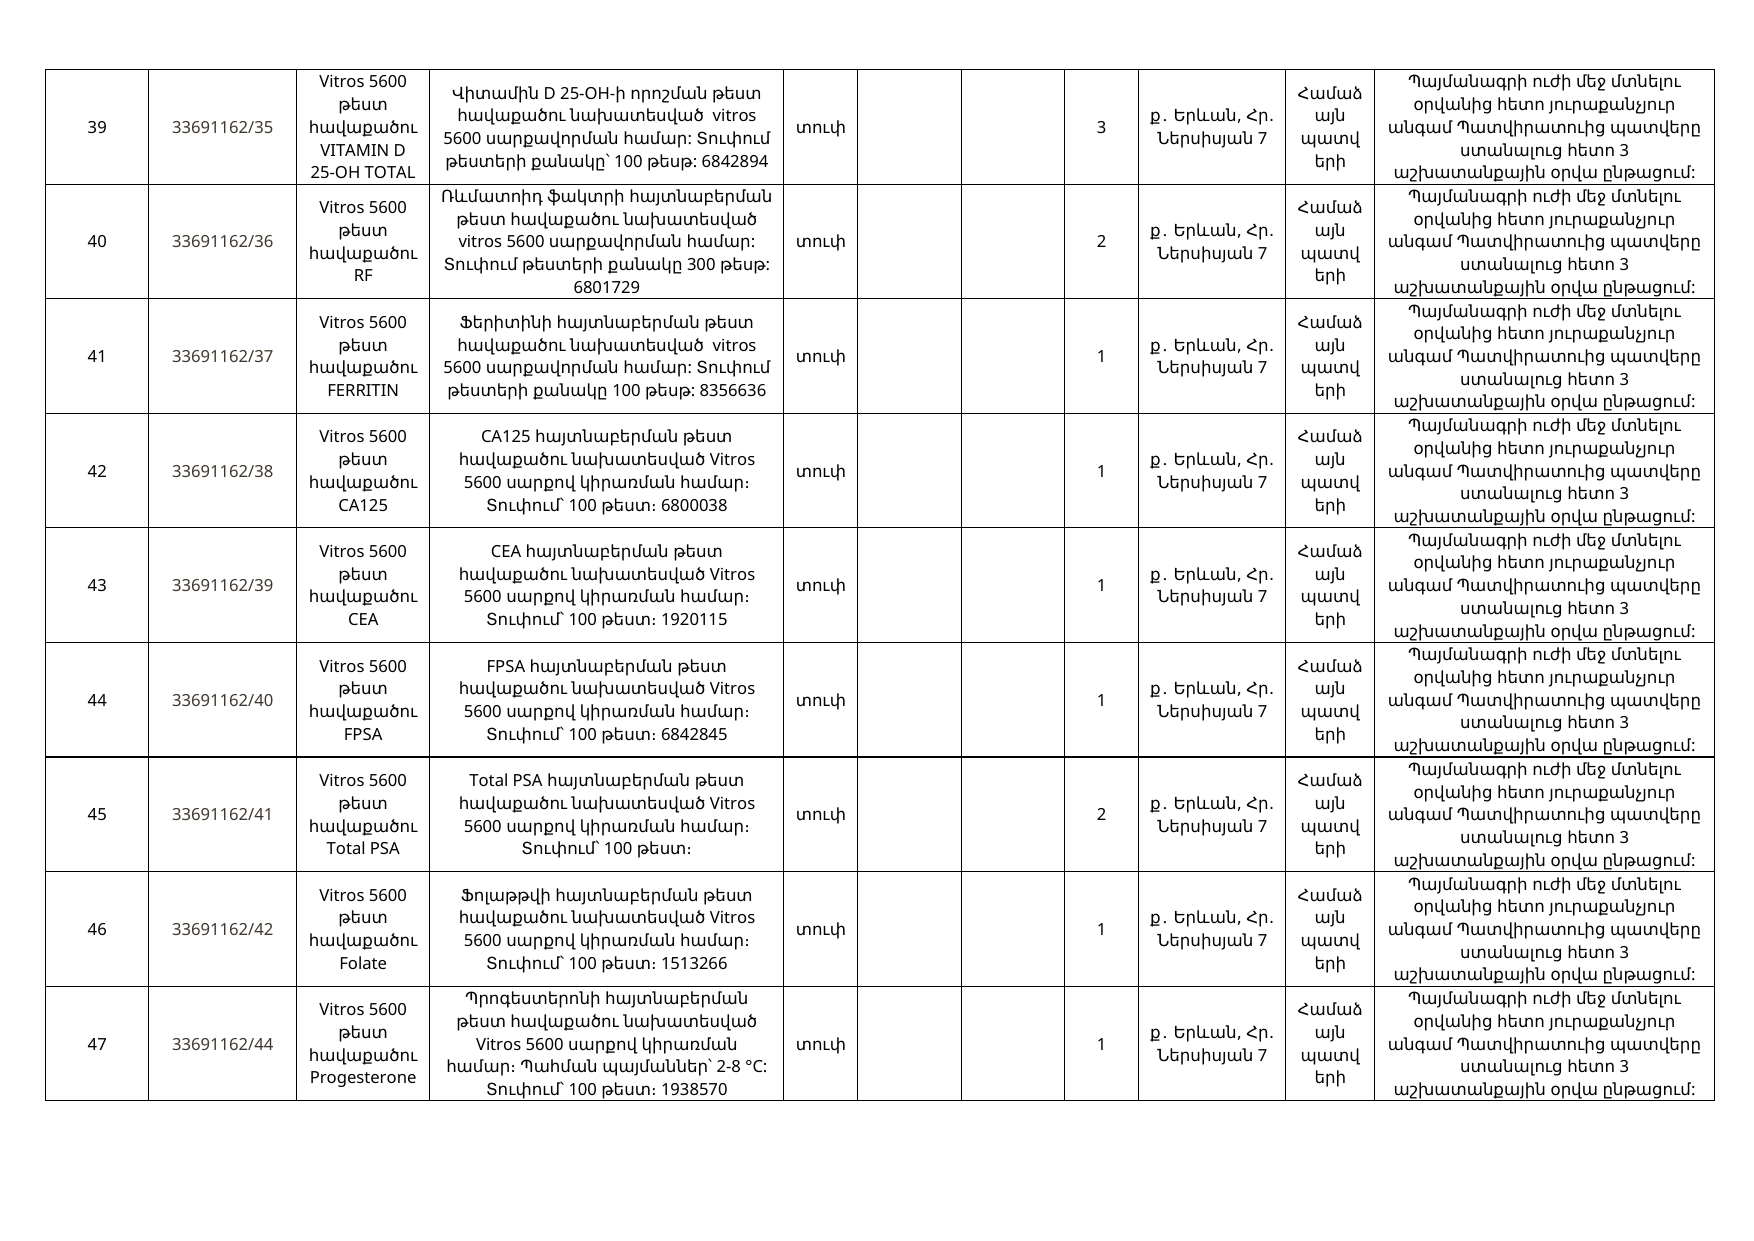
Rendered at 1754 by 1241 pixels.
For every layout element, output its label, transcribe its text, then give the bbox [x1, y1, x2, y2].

table_cell [962, 987, 1064, 1100]
table_cell տուփ [784, 758, 857, 871]
table_cell [858, 299, 961, 413]
table_cell Համաձայն պատվերի [1286, 299, 1374, 413]
table_cell Vitros 5600 թեստ հավաքածու FPSA [297, 643, 429, 756]
table_cell Համաձայն պատվերի [1286, 987, 1374, 1100]
table_cell [962, 414, 1064, 527]
table_cell Վիտամին D 25-OH-ի որոշման թեստ հավաքածու նախատեսված vitros 5600 սարքավորման համար: Տուփում թեստերի քանակը՝ 100 թեսթ: 6842894 [430, 70, 783, 183]
table_cell 45 [46, 758, 148, 871]
table_cell տուփ [784, 643, 857, 756]
table_cell Համաձայն պատվերի [1286, 758, 1374, 871]
table_cell Պայմանագրի ուժի մեջ մտնելու օրվանից հետո յուրաքանչյուր անգամ Պատվիրատուից պատվերը ստանալուց հետո 3 աշխատանքային օրվա ընթացում: [1375, 185, 1714, 298]
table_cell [1139, 70, 1285, 183]
table_cell Vitros 5600 թեստ հավաքածու RF [297, 185, 429, 298]
table_cell 33691162/35 [149, 70, 296, 183]
table_cell Vitros 5600 թեստ հավաքածու CA125 [297, 414, 429, 527]
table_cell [1375, 987, 1714, 1100]
table_cell 43 [46, 528, 148, 642]
table_cell 33691162/37 [149, 299, 296, 413]
table_cell FPSA հայտնաբերման թեստ հավաքածու նախատեսված Vitros 5600 սարքով կիրառման համար։ Տուփում՝ 100 թեստ։ 6842845 [430, 643, 783, 756]
table_cell Պայմանագրի ուժի մեջ մտնելու օրվանից հետո յուրաքանչյուր անգամ Պատվիրատուից պատվերը ստանալուց հետո 3 աշխատանքային օրվա ընթացում: [1375, 299, 1714, 413]
table_cell [858, 758, 961, 871]
table_cell 33691162/39 [149, 528, 296, 642]
table_cell 1 [1065, 414, 1138, 527]
table_cell ք․ Երևան, Հր․ Ներսիսյան 7 [1139, 758, 1285, 871]
table_cell 33691162/42 [149, 872, 296, 986]
table_cell Total PSA հայտնաբերման թեստ հավաքածու նախատեսված Vitros 5600 սարքով կիրառման համար։ Տուփում՝ 100 թեստ։ [430, 758, 783, 871]
table_cell 40 [46, 185, 148, 298]
table_cell տուփ [784, 70, 857, 183]
table_cell տուփ [784, 987, 857, 1100]
table_cell [858, 528, 961, 642]
table_cell 33691162/38 [149, 414, 296, 527]
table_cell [1139, 987, 1285, 1100]
table_cell Vitros 5600 թեստ հավաքածու Progesterone [297, 987, 429, 1100]
table_cell [858, 643, 961, 756]
table_cell Պայմանագրի ուժի մեջ մտնելու օրվանից հետո յուրաքանչյուր անգամ Պատվիրատուից պատվերը ստանալուց հետո 3 աշխատանքային օրվա ընթացում: [1375, 414, 1714, 527]
table_cell ք․ Երևան, Հր․ Ներսիսյան 7 [1139, 872, 1285, 986]
table_cell 47 [46, 987, 148, 1100]
table_cell ք․ Երևան, Հր․ Ներսիսյան 7 [1139, 185, 1285, 298]
table_cell 1 [1065, 643, 1138, 756]
table_cell տուփ [784, 185, 857, 298]
table_cell Պայմանագրի ուժի մեջ մտնելու օրվանից հետո յուրաքանչյուր անգամ Պատվիրատուից պատվերը ստանալուց հետո 3 աշխատանքային օրվա ընթացում: [1375, 872, 1714, 986]
table_cell CEA հայտնաբերման թեստ հավաքածու նախատեսված Vitros 5600 սարքով կիրառման համար։ Տուփում՝ 100 թեստ։ 1920115 [430, 528, 783, 642]
table_cell տուփ [784, 414, 857, 527]
table_cell 39 [46, 70, 148, 183]
table_cell Համաձայն պատվերի [1286, 185, 1374, 298]
table_cell Ֆոլաթթվի հայտնաբերման թեստ հավաքածու նախատեսված Vitros 5600 սարքով կիրառման համար։ Տուփում՝ 100 թեստ։ 1513266 [430, 872, 783, 986]
table_cell [962, 70, 1064, 183]
table_cell [962, 643, 1064, 756]
table_cell ք․ Երևան, Հր․ Ներսիսյան 7 [1139, 643, 1285, 756]
table_cell Պայմանագրի ուժի մեջ մտնելու օրվանից հետո յուրաքանչյուր անգամ Պատվիրատուից պատվերը ստանալուց հետո 3 աշխատանքային օրվա ընթացում: [1375, 758, 1714, 871]
table_cell 1 [1065, 528, 1138, 642]
table_cell 42 [46, 414, 148, 527]
table_cell [962, 299, 1064, 413]
table_cell ք․ Երևան, Հր․ Ներսիսյան 7 [1139, 528, 1285, 642]
table_cell 46 [46, 872, 148, 986]
table_cell CA125 հայտնաբերման թեստ հավաքածու նախատեսված Vitros 5600 սարքով կիրառման համար։ Տուփում՝ 100 թեստ։ 6800038 [430, 414, 783, 527]
table_cell 1 [1065, 872, 1138, 986]
table_cell Պայմանագրի ուժի մեջ մտնելու օրվանից հետո յուրաքանչյուր անգամ Պատվիրատուից պատվերը ստանալուց հետո 3 աշխատանքային օրվա ընթացում: [1375, 643, 1714, 756]
table_cell 1 [1065, 299, 1138, 413]
table_cell Համաձայն պատվերի [1286, 643, 1374, 756]
table_cell [858, 70, 961, 183]
table_cell 33691162/40 [149, 643, 296, 756]
table_cell Համաձայն պատվերի [1286, 872, 1374, 986]
table_cell [858, 414, 961, 527]
table_cell տուփ [784, 872, 857, 986]
table_cell տուփ [784, 299, 857, 413]
table_cell 3 [1065, 70, 1138, 183]
table_cell [858, 872, 961, 986]
table_cell Համաձայն պատվերի [1286, 414, 1374, 527]
table_cell 1 [1065, 987, 1138, 1100]
table_cell տուփ [784, 528, 857, 642]
table_cell Համաձայն պատվերի [1286, 70, 1374, 183]
table_cell Համաձայն պատվերի [1286, 528, 1374, 642]
table_cell Պայմանագրի ուժի մեջ մտնելու օրվանից հետո յուրաքանչյուր անգամ Պատվիրատուից պատվերը ստանալուց հետո 3 աշխատանքային օրվա ընթացում: [1375, 528, 1714, 642]
table_cell Ֆերիտինի հայտնաբերման թեստ հավաքածու նախատեսված vitros 5600 սարքավորման համար: Տուփում թեստերի քանակը 100 թեսթ: 8356636 [430, 299, 783, 413]
table_cell Vitros 5600 թեստ հավաքածու Folate [297, 872, 429, 986]
table_cell Vitros 5600 թեստ հավաքածու Total PSA [297, 758, 429, 871]
table_cell [962, 528, 1064, 642]
table_cell ք․ Երևան, Հր․ Ներսիսյան 7 [1139, 414, 1285, 527]
table_cell Ռևմատոիդ ֆակտրի հայտնաբերման թեստ հավաքածու նախատեսված vitros 5600 սարքավորման համար: Տուփում թեստերի քանակը 300 թեսթ: 6801729 [430, 185, 783, 298]
table_cell [962, 758, 1064, 871]
table_cell [858, 185, 961, 298]
table_cell [858, 987, 961, 1100]
table_cell ք․ Երևան, Հր․ Ներսիսյան 7 [1139, 299, 1285, 413]
table_cell 33691162/36 [149, 185, 296, 298]
table_cell 44 [46, 643, 148, 756]
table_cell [1375, 70, 1714, 183]
table_cell Vitros 5600 թեստ հավաքածու VITAMIN D 25-OH TOTAL [297, 70, 429, 183]
table_cell [962, 185, 1064, 298]
table_cell 33691162/41 [149, 758, 296, 871]
table_cell Vitros 5600 թեստ հավաքածու CEA [297, 528, 429, 642]
table_cell 41 [46, 299, 148, 413]
table_cell 2 [1065, 185, 1138, 298]
table_cell Vitros 5600 թեստ հավաքածու FERRITIN [297, 299, 429, 413]
table_cell 2 [1065, 758, 1138, 871]
table_cell [962, 872, 1064, 986]
table_cell Պրոգեստերոնի հայտնաբերման թեստ հավաքածու նախատեսված Vitros 5600 սարքով կիրառման համար։ Պահման պայմաններ՝ 2-8 °C: Տուփում՝ 100 թեստ։ 1938570 [430, 987, 783, 1100]
table_cell 33691162/44 [149, 987, 296, 1100]
